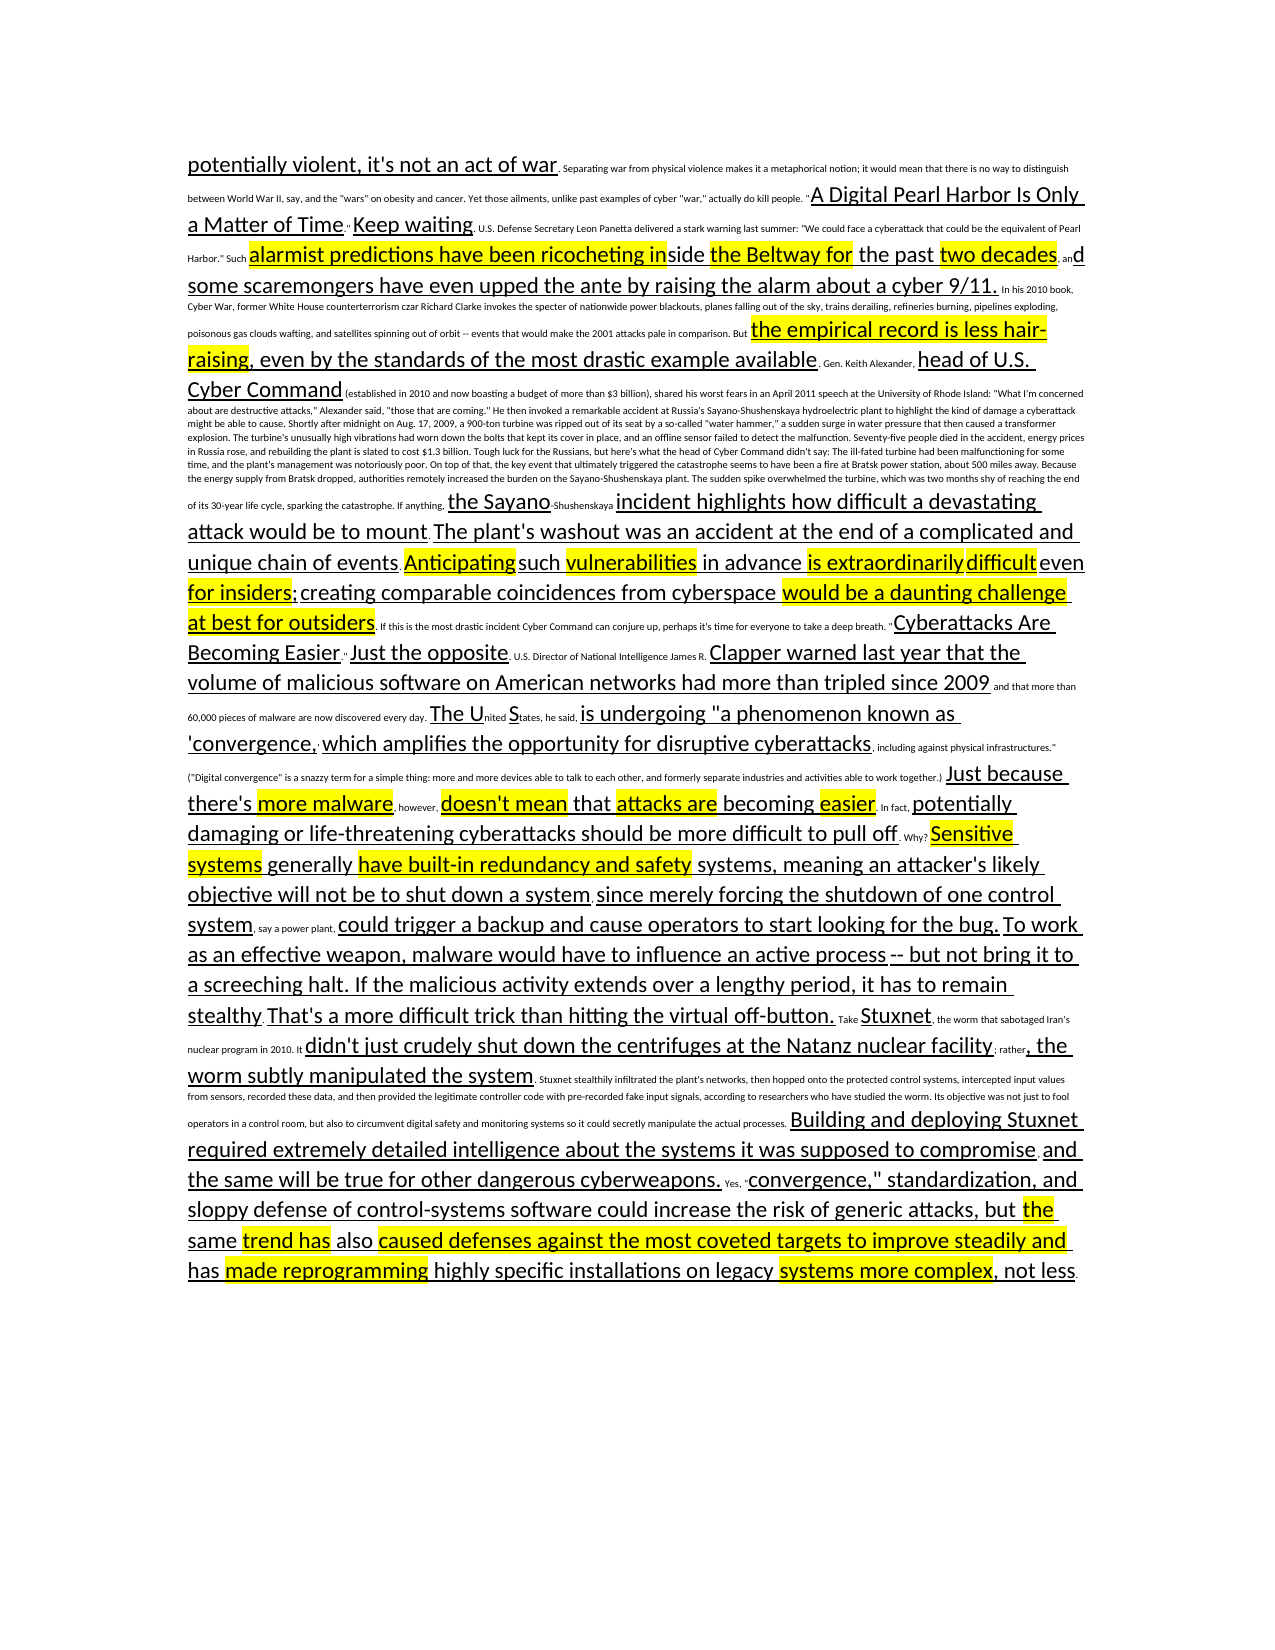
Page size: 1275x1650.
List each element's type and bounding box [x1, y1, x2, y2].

text [187, 150, 1087, 1284]
